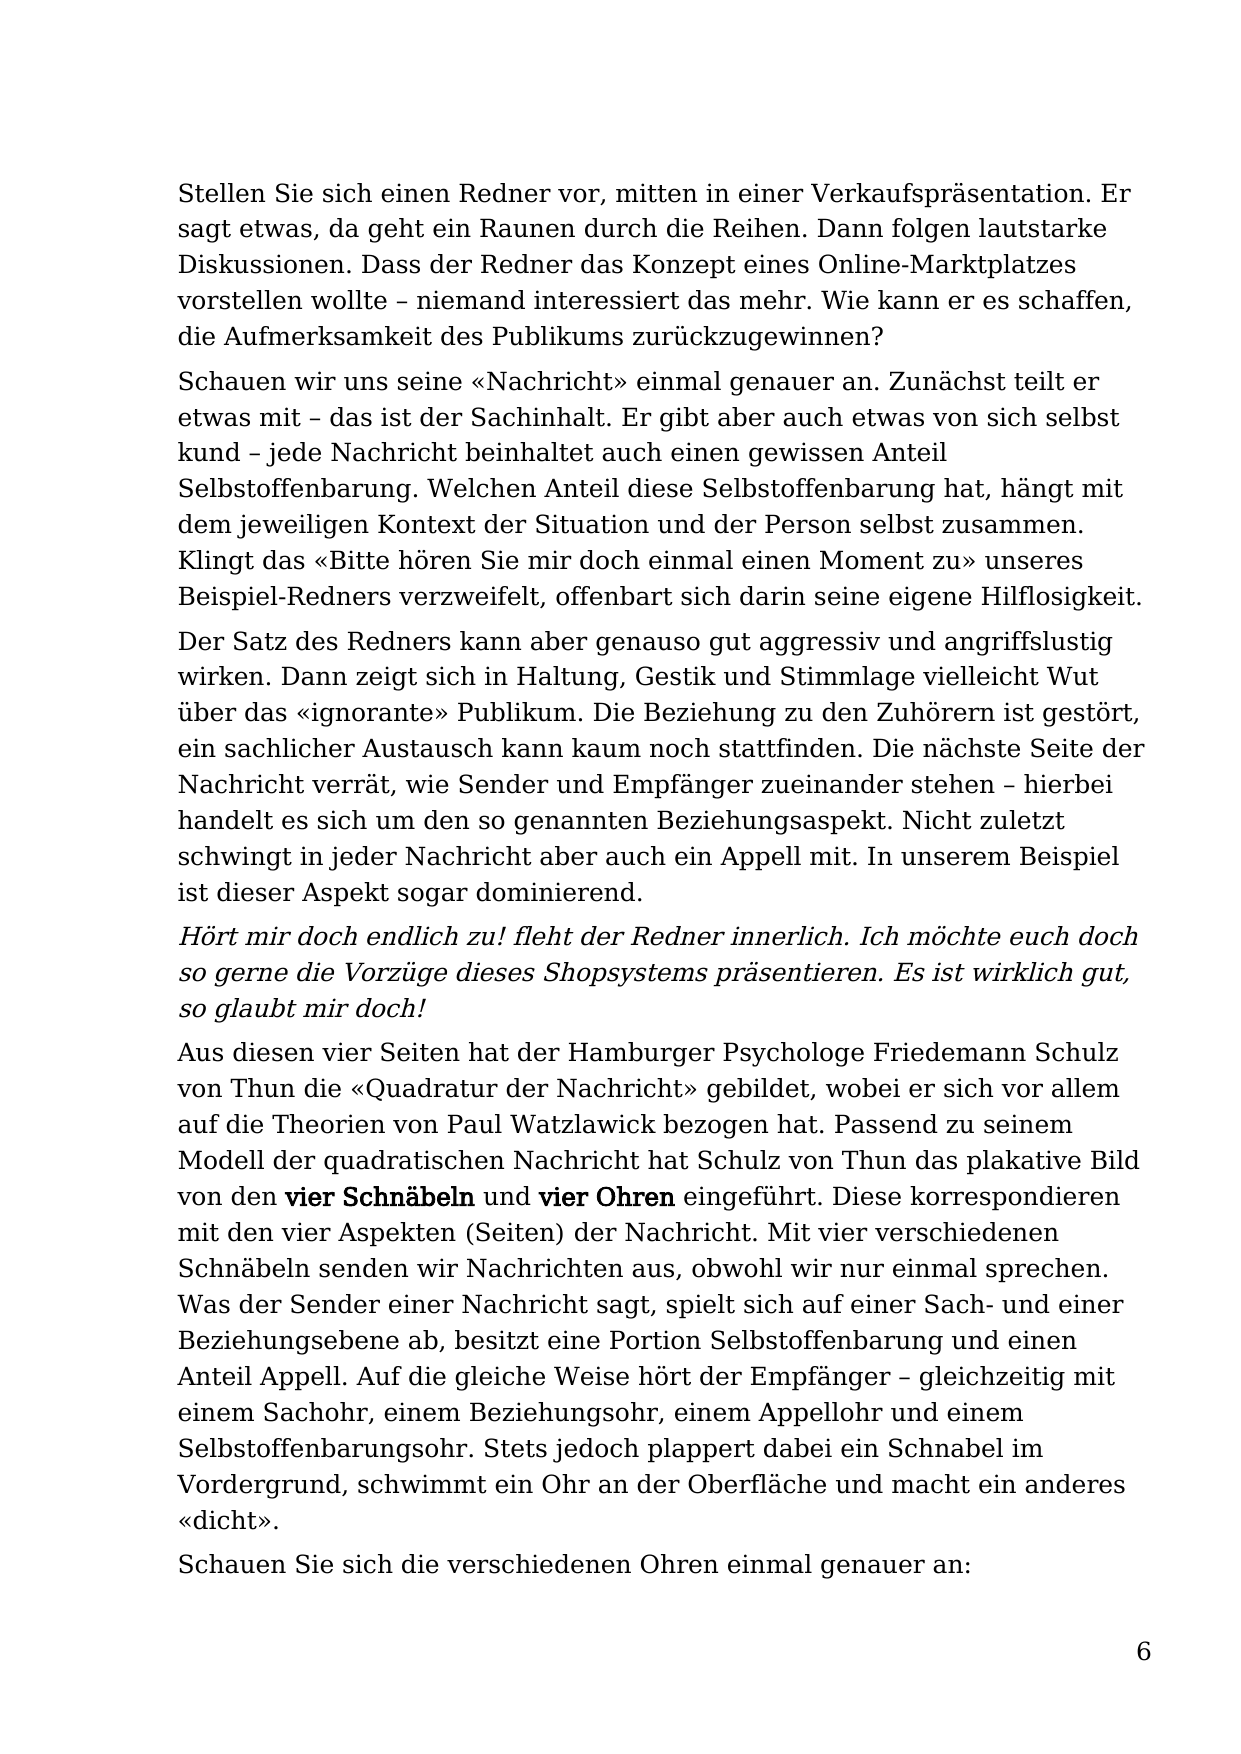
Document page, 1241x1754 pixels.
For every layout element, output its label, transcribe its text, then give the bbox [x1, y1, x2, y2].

text Hört mir doch endlich zu! fleht der Redner innerlich. Ich möchte euch doch so gerne die Vorzüge dieses Shopsystems präsentieren. Es ist wirklich gut, so glaubt mir doch! [177, 921, 1152, 1023]
text Schauen wir uns seine «Nachricht» einmal genauer an. Zunächst teilt er etwas mit – das ist der Sachinhalt. Er gibt aber auch etwas von sich selbst kund – jede Nachricht beinhaltet auch einen gewissen Anteil Selbstoffenbarung. Welchen Anteil diese Selbstoffenbarung hat, hängt mit dem jeweiligen Kontext der Situation und der Person selbst zusammen. Klingt das «Bitte hören Sie mir doch einmal einen Moment zu» unseres Beispiel-Redners verzweifelt, offenbart sich darin seine eigene Hilflosigkeit. [177, 365, 1152, 611]
text Aus diesen vier Seiten hat der Hamburger Psychologe Friedemann Schulz von Thun die «Quadratur der Nachricht» gebildet, wobei er sich vor allem auf die Theorien von Paul Watzlawick bezogen hat. Passend zu seinem Modell der quadratischen Nachricht hat Schulz von Thun das plakative Bild von den vier Schnäbeln und vier Ohren eingeführt. Diese korrespondieren mit den vier Aspekten (Seiten) der Nachricht. Mit vier verschiedenen Schnäbeln senden wir Nachrichten aus, obwohl wir nur einmal sprechen. Was der Sender einer Nachricht sagt, spielt sich auf einer Sach- und einer Beziehungsebene ab, besitzt eine Portion Selbstoffenbarung und einen Anteil Appell. Auf die gleiche Weise hört der Empfänger – gleichzeitig mit einem Sachohr, einem Beziehungsohr, einem Appellohr und einem Selbstoffenbarungsohr. Stets jedoch plappert dabei ein Schnabel im Vordergrund, schwimmt ein Ohr an der Oberfläche und macht ein anderes «dicht». [177, 1037, 1152, 1534]
text Schauen Sie sich die verschiedenen Ohren einmal genauer an: [177, 1548, 1152, 1578]
text Der Satz des Redners kann aber genauso gut aggressiv und angriffslustig wirken. Dann zeigt sich in Haltung, Gestik und Stimmlage vielleicht Wut über das «ignorante» Publikum. Die Beziehung zu den Zuhörern ist gestört, ein sachlicher Austausch kann kaum noch stattfinden. Die nächste Seite der Nachricht verrät, wie Sender und Empfänger zueinander stehen – hierbei handelt es sich um den so genannten Beziehungsaspekt. Nicht zuletzt schwingt in jeder Nachricht aber auch ein Appell mit. In unserem Beispiel ist dieser Aspekt sogar dominierend. [177, 625, 1152, 907]
text Stellen Sie sich einen Redner vor, mitten in einer Verkaufspräsentation. Er sagt etwas, da geht ein Raunen durch die Reihen. Dann folgen lautstarke Diskussionen. Dass der Redner das Konzept eines Online-Marktplatzes vorstellen wollte – niemand interessiert das mehr. Wie kann er es schaffen, die Aufmerksamkeit des Publikums zurückzugewinnen? [177, 177, 1152, 351]
